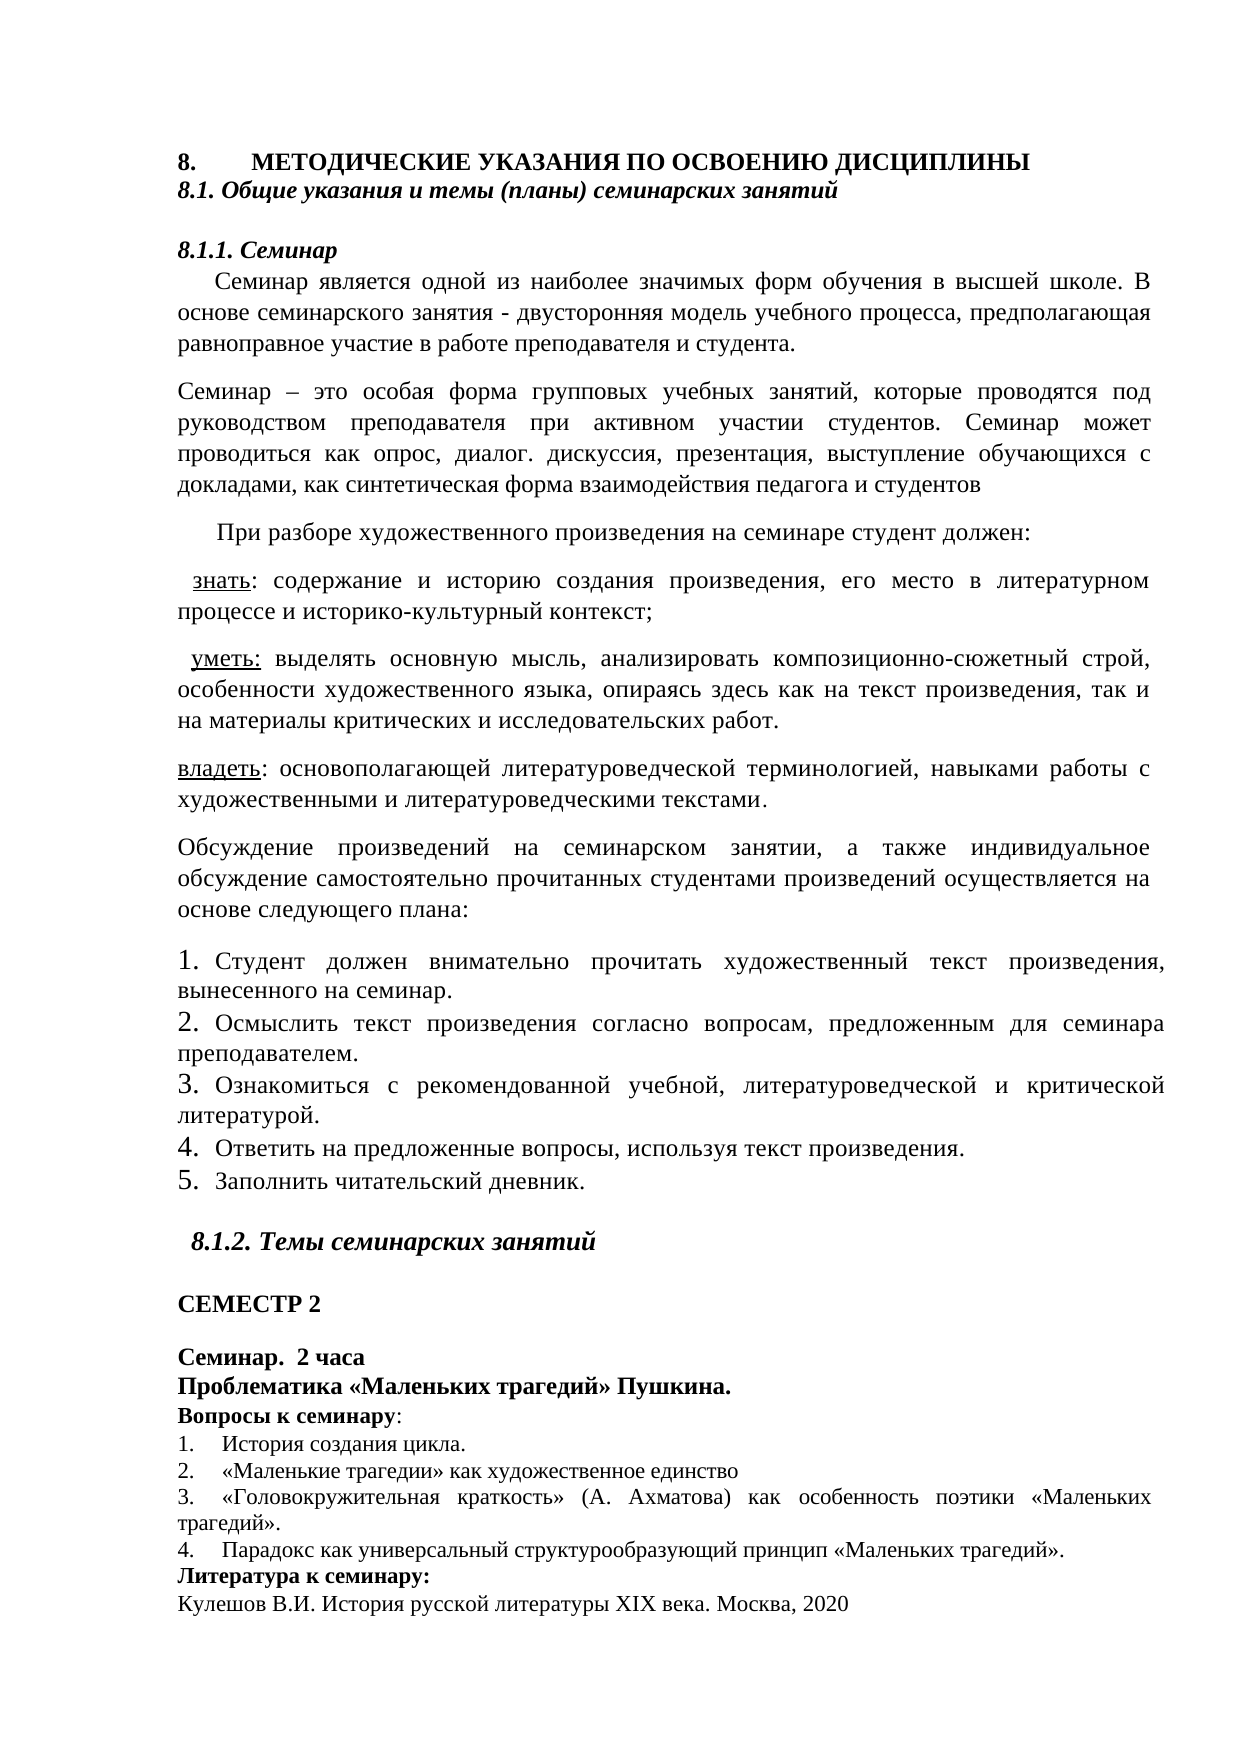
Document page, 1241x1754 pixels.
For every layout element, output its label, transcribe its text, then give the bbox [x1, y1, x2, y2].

text уметь: выделять основную мысль, анализировать композиционно-сюжетный строй, особенности художественного языка, опираясь здесь как на текст произведения, так и на материалы критических и исследовательских работ. [177, 643, 1152, 734]
list История создания цикла. [177, 1430, 1152, 1457]
list Заполнить читательский дневник. [177, 1162, 1167, 1196]
text Обсуждение произведений на семинарском занятии, а также индивидуальное обсуждение самостоятельно прочитанных студентами произведений осуществляется на основе следующего плана: [177, 832, 1152, 923]
list Студент должен внимательно прочитать художественный текст произведения, вынесенного на семинар. [177, 942, 1167, 1004]
text 8.1.1. Семинар [177, 235, 1152, 264]
text Кулешов В.И. История русской литературы XIX века. Москва, 2020 [177, 1591, 1152, 1617]
text СЕМЕСТР 2 [177, 1289, 1152, 1318]
text При разборе художественного произведения на семинаре студент должен: [177, 517, 1152, 546]
list Ответить на предложенные вопросы, используя текст произведения. [177, 1129, 1167, 1162]
list «Головокружительная краткость» (А. Ахматова) как особенность поэтики «Маленьких трагедий». [177, 1483, 1152, 1536]
text Вопросы к семинару: [177, 1402, 1152, 1428]
text Семинар – это особая форма групповых учебных занятий, которые проводятся под руководством преподавателя при активном участии студентов. Семинар может проводиться как опрос, диалог. дискуссия, презентация, выступление обучающихся с докладами, как синтетическая форма взаимодействия педагога и студентов [177, 376, 1152, 498]
text Проблематика «Маленьких трагедий» Пушкина. [177, 1371, 1152, 1399]
text 8.1.2. Темы семинарских занятий [177, 1224, 1152, 1256]
list Осмыслить текст произведения согласно вопросам, предложенным для семинара преподавателем. [177, 1004, 1167, 1066]
list «Маленькие трагедии» как художественное единство [177, 1457, 1152, 1483]
text 8. МЕТОДИЧЕСКИЕ УКАЗАНИЯ ПО ОСВОЕНИЮ ДИСЦИПЛИНЫ [177, 147, 1152, 176]
text Семинар является одной из наиболее значимых форм обучения в высшей школе. В основе семинарского занятия - двусторонняя модель учебного процесса, предполагающая равноправное участие в работе преподавателя и студента. [177, 266, 1152, 357]
text 8.1. Общие указания и темы (планы) семинарских занятий [177, 176, 1152, 204]
text владеть: основополагающей литературоведческой терминологией, навыками работы с художественными и литературоведческими текстами. [177, 753, 1152, 813]
text Семинар. 2 часа [177, 1342, 1152, 1371]
text знать: содержание и историю создания произведения, его место в литературном процессе и историко-культурный контекст; [177, 565, 1152, 624]
text Литература к семинару: [177, 1562, 1152, 1588]
list Ознакомиться с рекомендованной учебной, литературоведческой и критической литературой. [177, 1066, 1167, 1129]
list Парадокс как универсальный структурообразующий принцип «Маленьких трагедий». [177, 1536, 1152, 1562]
